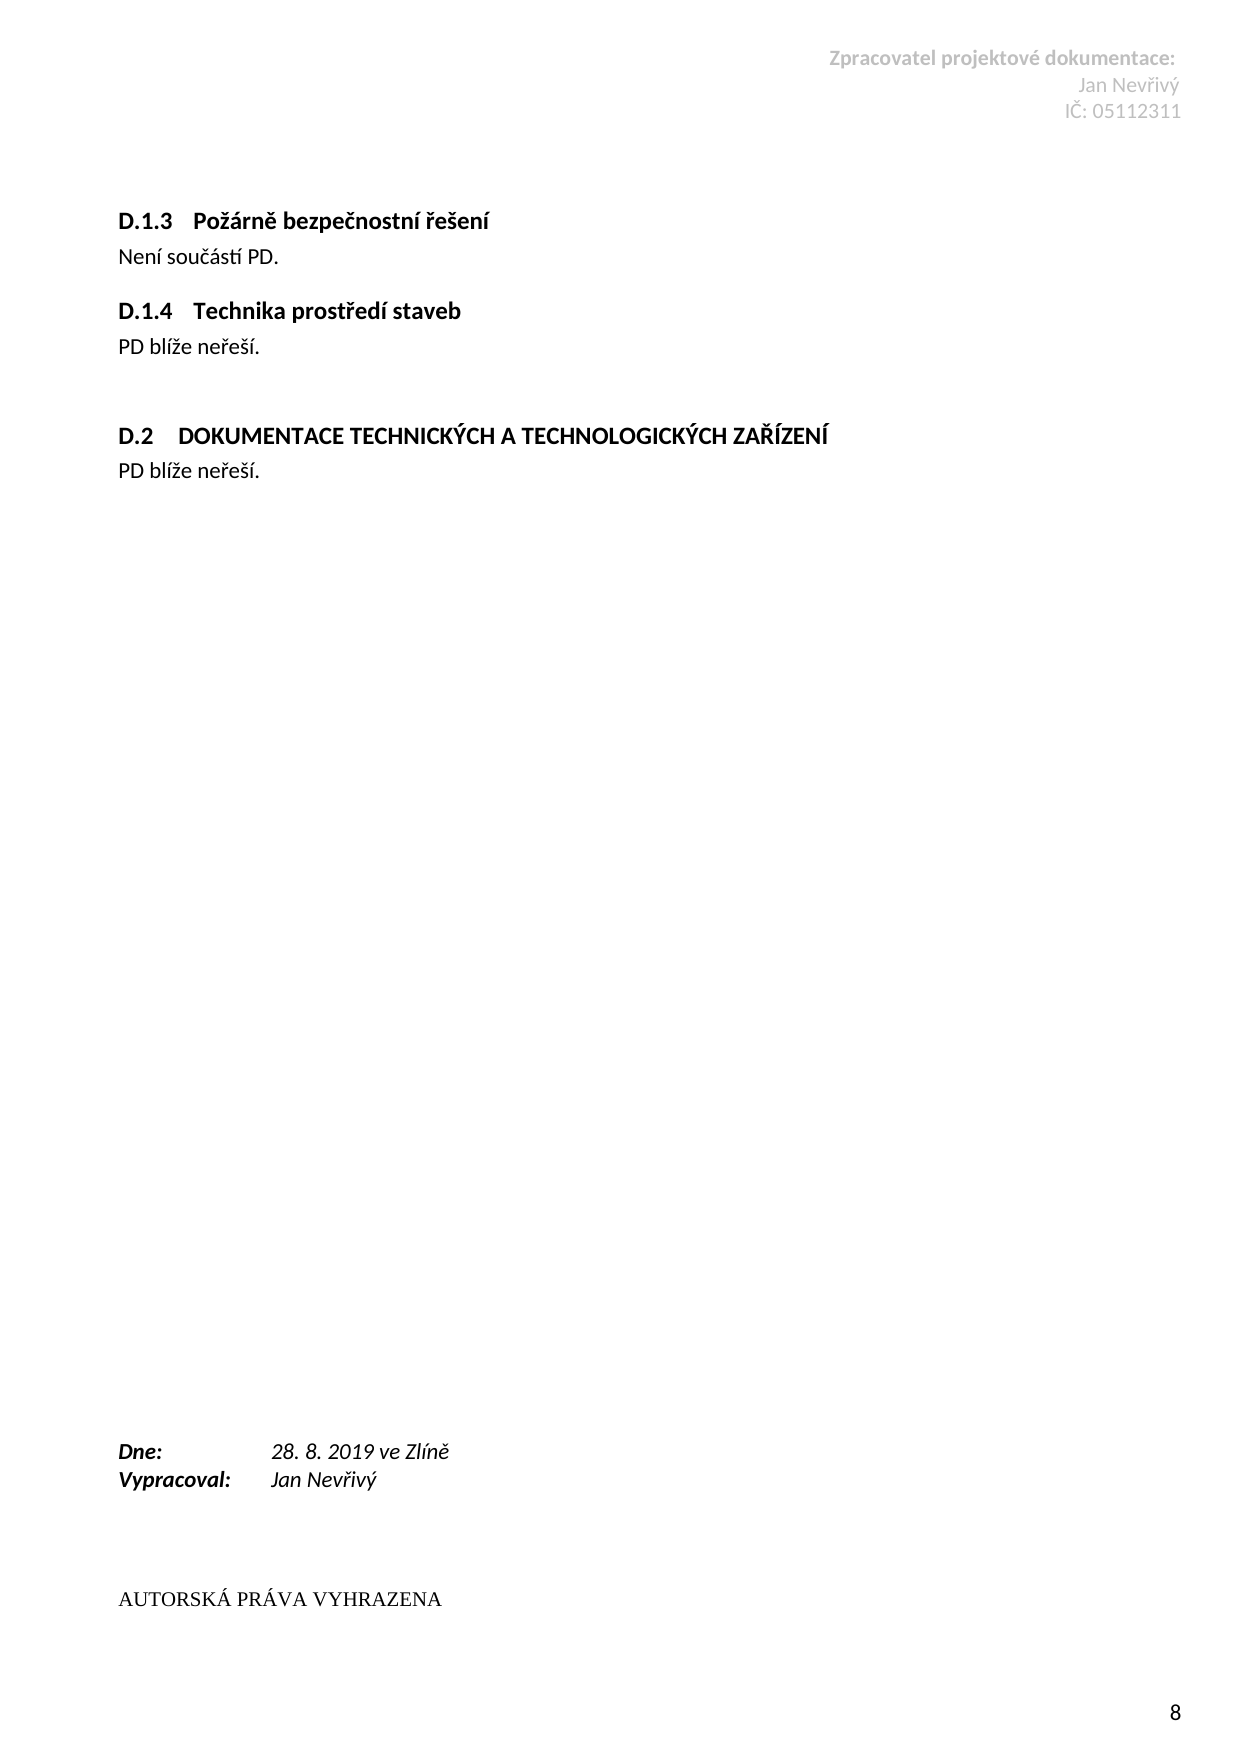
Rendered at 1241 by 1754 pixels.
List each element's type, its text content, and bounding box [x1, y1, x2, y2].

text PD blíže neřeší. [118, 332, 1181, 360]
text Vypracoval: Jan Nevřivý [118, 1465, 1181, 1493]
subtitle Technika prostředí staveb [118, 295, 1181, 326]
text Není součástí PD. [118, 242, 1181, 270]
text Dne: 28. 8. 2019 ve Zlíně [118, 1437, 1181, 1465]
text AUTORSKÁ PRÁVA VYHRAZENA [118, 1587, 1181, 1611]
subtitle DOKUMENTACE TECHNICKÝCH A TECHNOLOGICKÝCH ZAŘÍZENÍ [118, 420, 1181, 450]
text PD blíže neřeší. [118, 457, 1181, 485]
subtitle Požárně bezpečnostní řešení [118, 205, 1181, 236]
